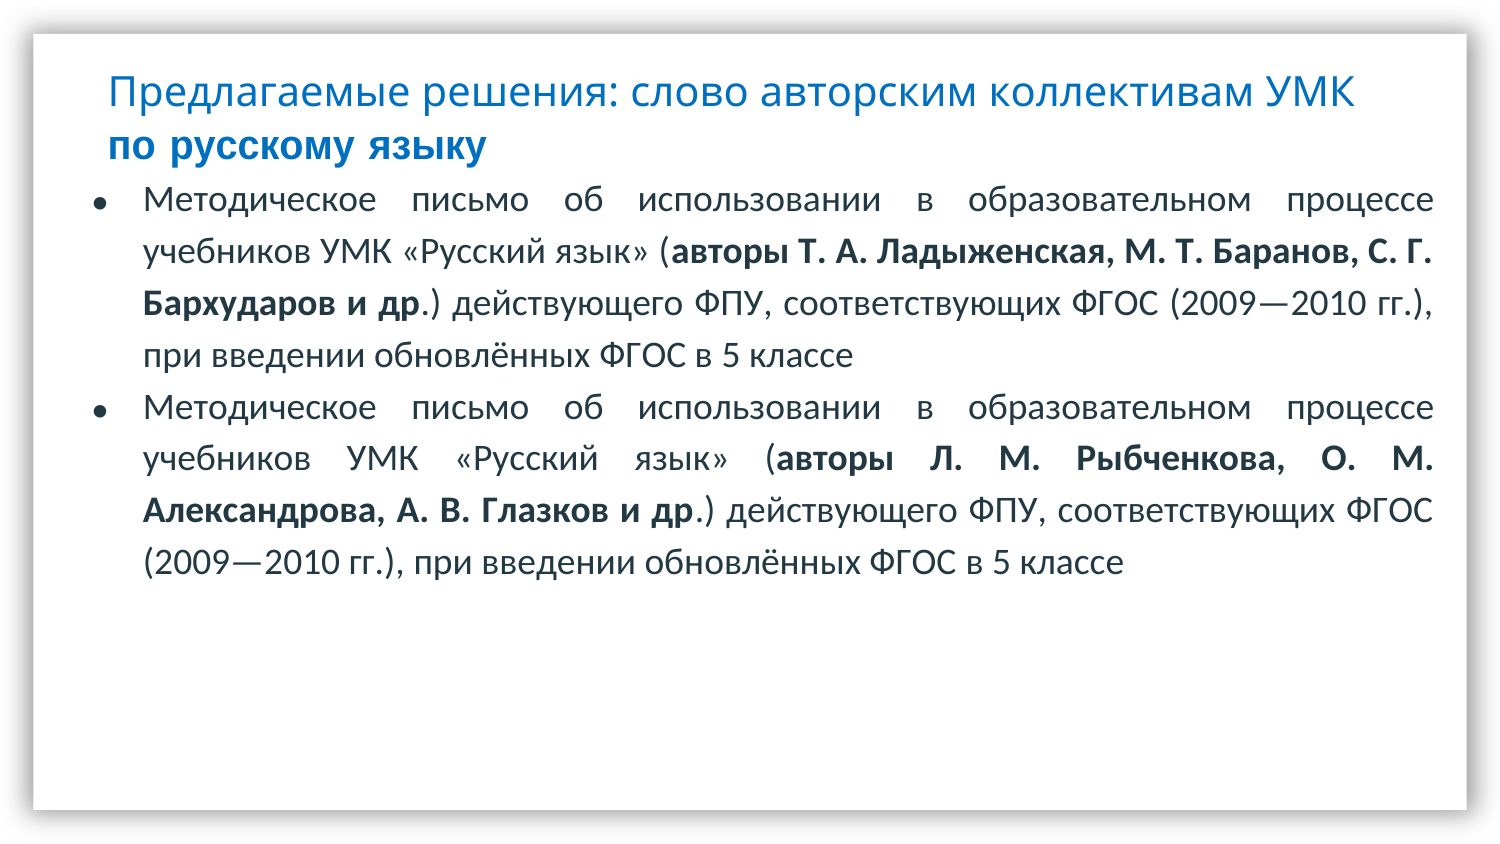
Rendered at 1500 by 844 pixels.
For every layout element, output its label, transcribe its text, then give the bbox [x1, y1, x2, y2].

picture [0, 0, 1500, 844]
text по русскому языку [107, 120, 1500, 168]
text Предлагаемые решения: слово авторским коллективам УМК [107, 62, 1500, 118]
list Методическое письмо об использовании в образовательном процессе учебников УМК «Русский язык» (авторы Л. М. Рыбченкова, О. М. Александрова, А. В. Глазков и др.) действующего ФПУ, соответствующих ФГОС (2009—2010 гг.), при введении обновлённых ФГОС в 5 классе [92, 383, 1434, 584]
list Методическое письмо об использовании в образовательном процессе учебников УМК «Русский язык» (авторы Т. А. Ладыженская, М. Т. Баранов, С. Г. Бархударов и др.) действующего ФПУ, соответствующих ФГОС (2009—2010 гг.), при введении обновлённых ФГОС в 5 классе [92, 175, 1434, 377]
